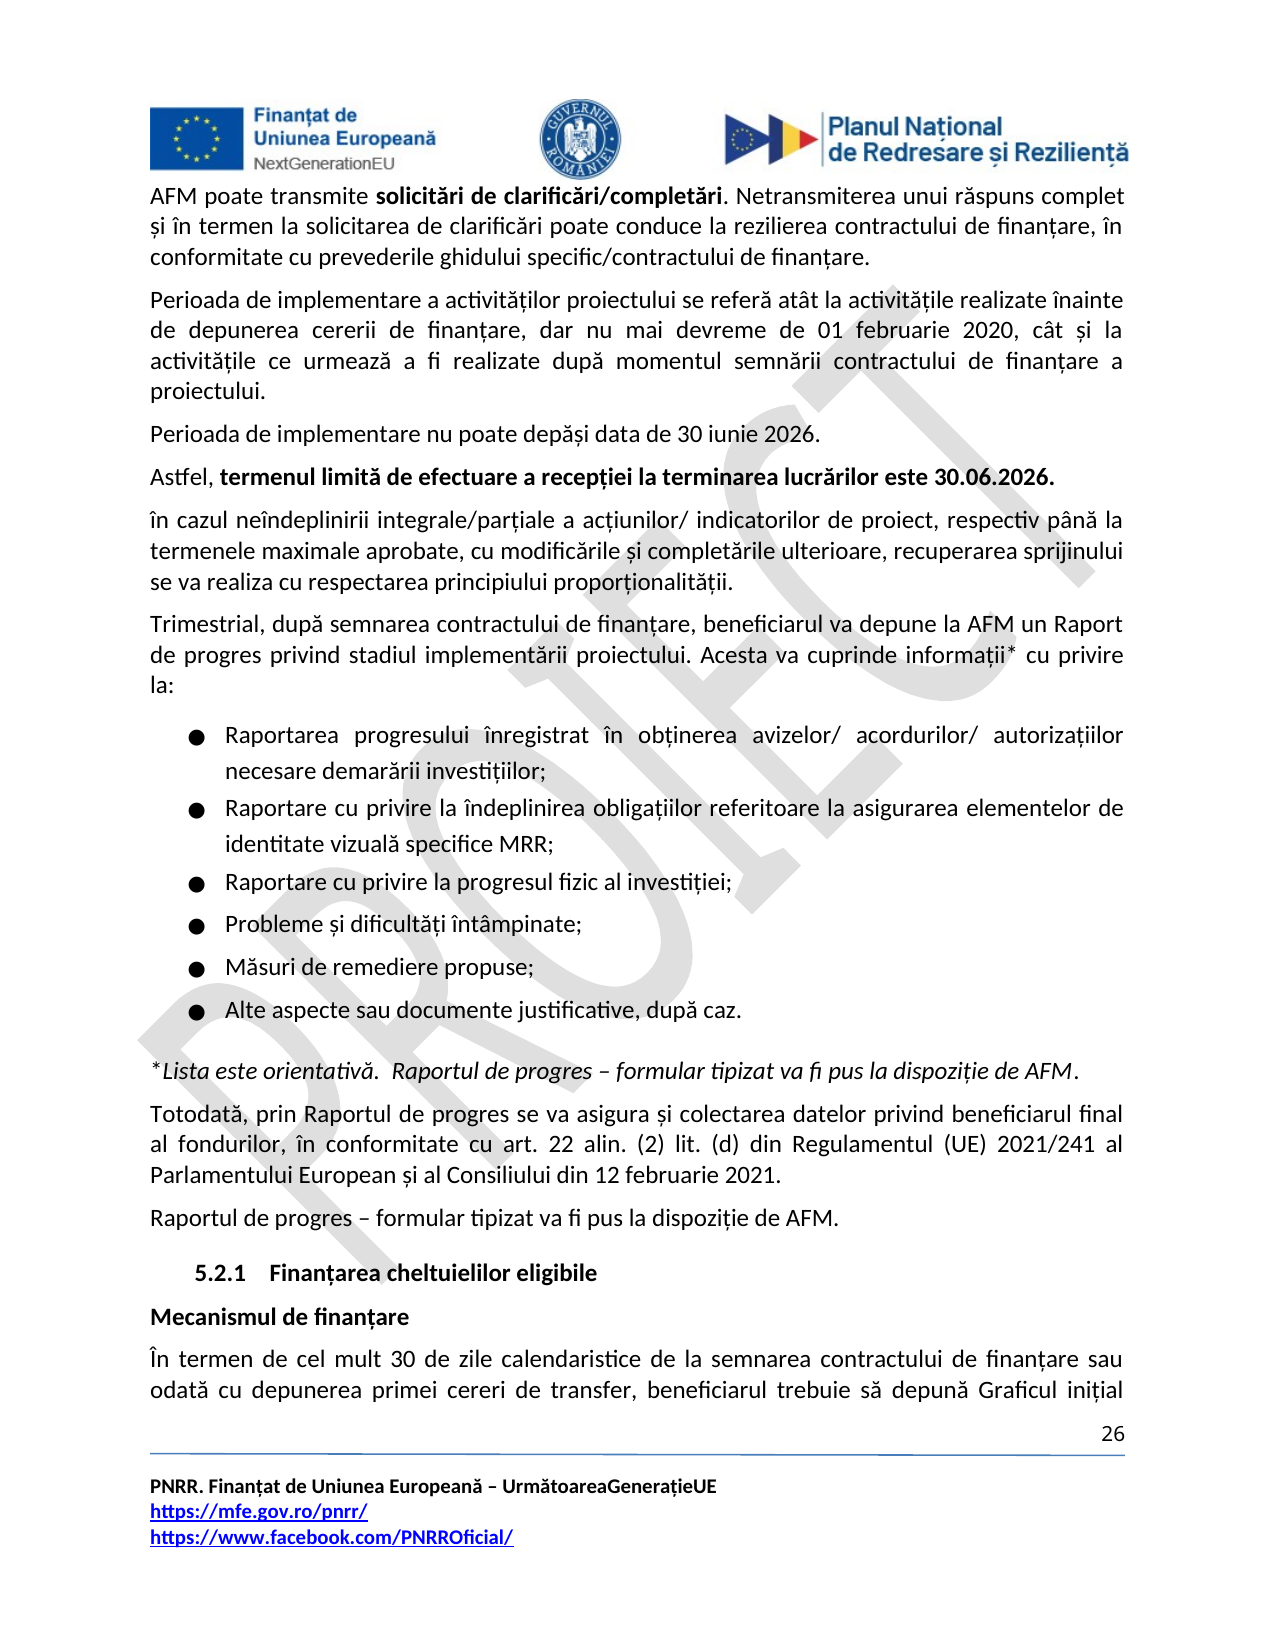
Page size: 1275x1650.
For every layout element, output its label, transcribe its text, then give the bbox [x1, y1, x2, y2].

subtitle Finanțarea cheltuielilor eligibile [194, 1258, 1125, 1288]
list Raportarea progresului înregistrat în obținerea avizelor/ acordurilor/ autorizațiilor necesare demarării investițiilor; [187, 713, 1125, 786]
text Totodată, prin Raportul de progres se va asigura și colectarea datelor privind beneficiarul final al fondurilor, în conformitate cu art. 22 alin. (2) lit. (d) din Regulamentul (UE) 2021/241 al Parlamentului European şi al Consiliului din 12 februarie 2021. [150, 1098, 1125, 1189]
text Trimestrial, după semnarea contractului de finanțare, beneficiarul va depune la AFM un Raport de progres privind stadiul implementării proiectului. Acesta va cuprinde informații* cu privire la: [150, 609, 1125, 700]
list Alte aspecte sau documente justificative, după caz. [187, 987, 1125, 1030]
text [150, 1344, 1125, 1405]
text Astfel, termenul limită de efectuare a recepției la terminarea lucrărilor este 30.06.2026. [150, 462, 1125, 492]
list Măsuri de remediere propuse; [187, 944, 1125, 987]
text Mecanismul de finanțare [150, 1301, 1125, 1331]
text *Lista este orientativă. Raportul de progres – formular tipizat va fi pus la dispoziție de AFM. [150, 1055, 1125, 1086]
text în cazul neîndeplinirii integrale/parțiale a acțiunilor/ indicatorilor de proiect, respectiv până la termenele maximale aprobate, cu modificările și completările ulterioare, recuperarea sprijinului se va realiza cu respectarea principiului proporționalității. [150, 504, 1125, 596]
text Perioada de implementare a activităților proiectului se referă atât la activitățile realizate înainte de depunerea cererii de finanțare, dar nu mai devreme de 01 februarie 2020, cât și la activitățile ce urmează a fi realizate după momentul semnării contractului de finanțare a proiectului. [150, 284, 1125, 406]
text AFM poate transmite solicitări de clarificări/completări. Netransmiterea unui răspuns complet și în termen la solicitarea de clarificări poate conduce la rezilierea contractului de finanțare, în conformitate cu prevederile ghidului specific/contractului de finanțare. [150, 150, 1125, 271]
picture [150, 99, 1129, 180]
text Raportul de progres – formular tipizat va fi pus la dispoziție de AFM. [150, 1202, 1125, 1233]
list Raportare cu privire la progresul fizic al investiției; [187, 859, 1125, 902]
text Perioada de implementare nu poate depăși data de 30 iunie 2026. [150, 418, 1125, 449]
list Probleme și dificultăți întâmpinate; [187, 902, 1125, 944]
list Raportare cu privire la îndeplinirea obligațiilor referitoare la asigurarea elementelor de identitate vizuală specifice MRR; [187, 786, 1125, 859]
